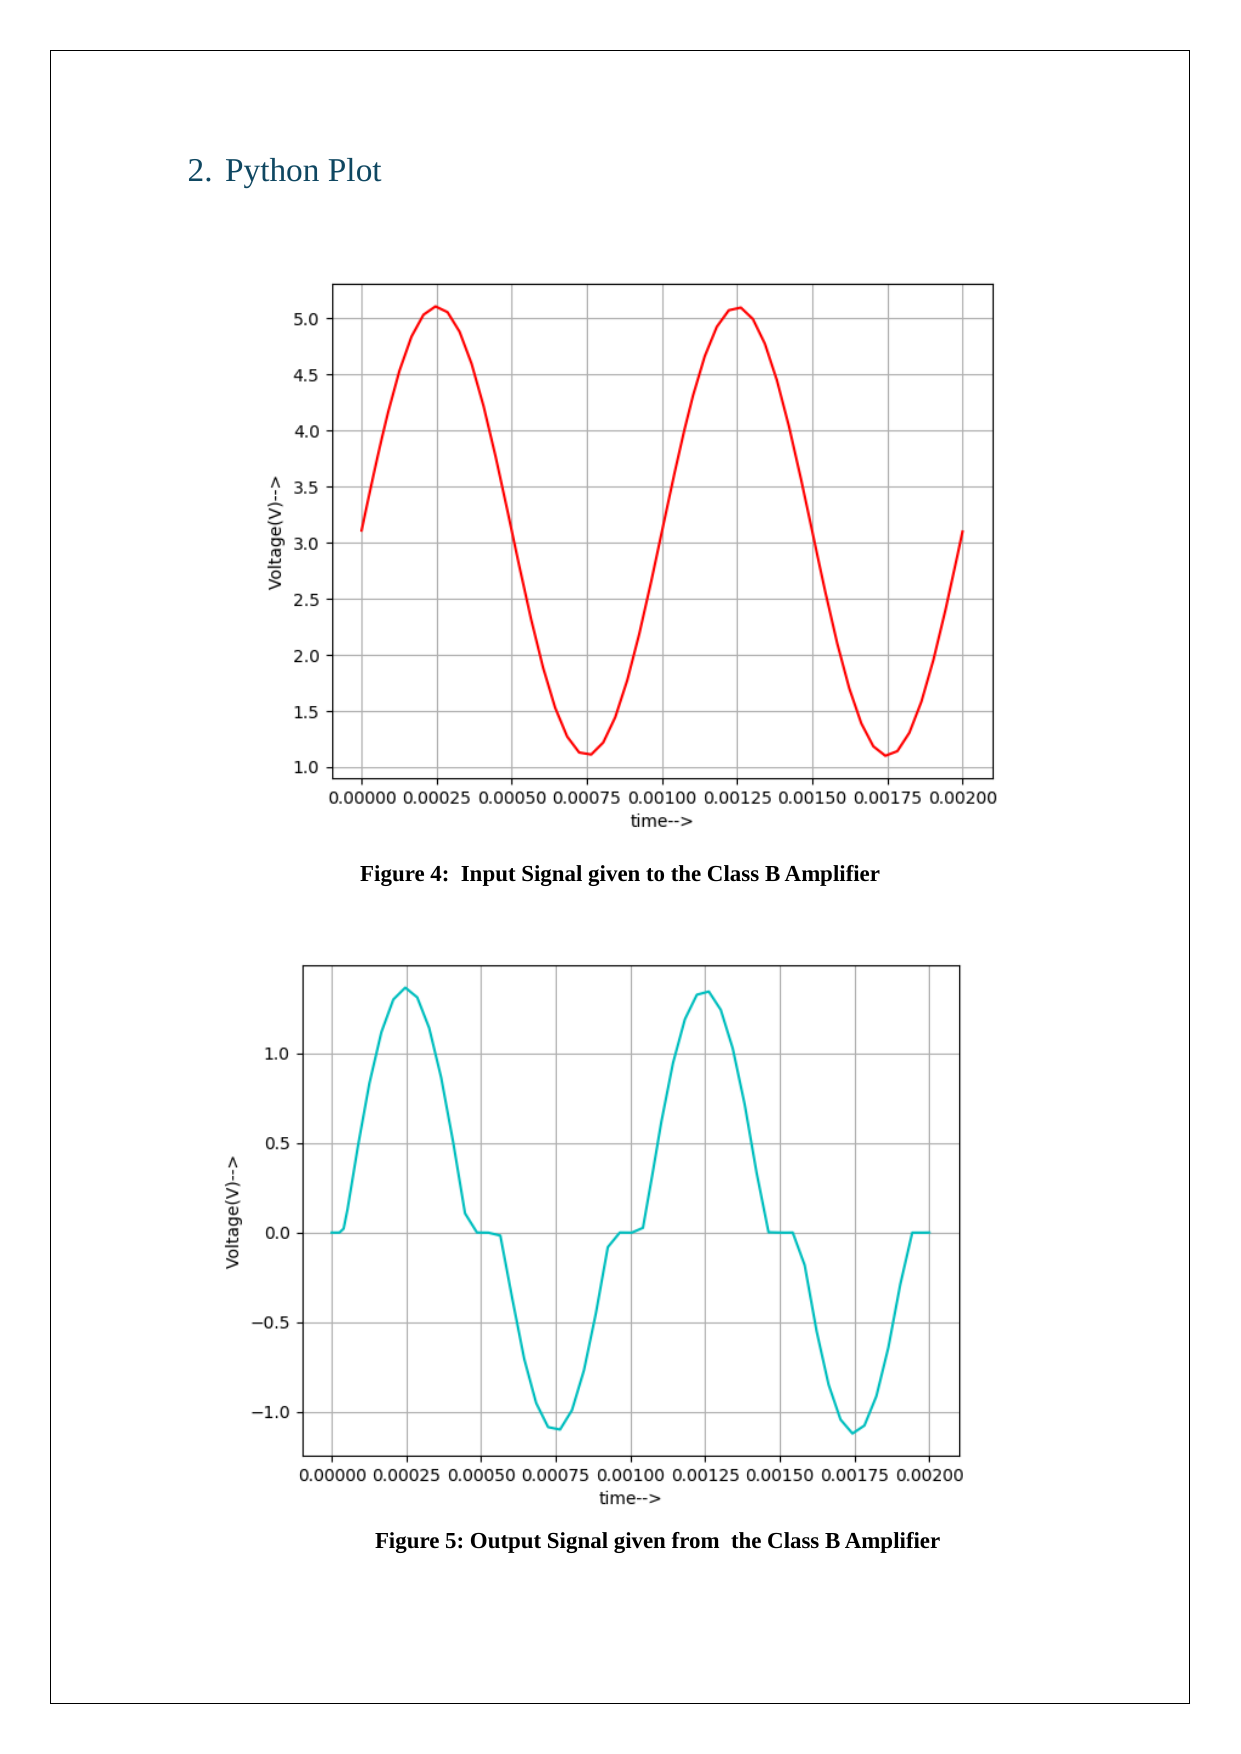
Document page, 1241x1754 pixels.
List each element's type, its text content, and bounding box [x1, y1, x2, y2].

picture [225, 208, 1078, 849]
picture [196, 889, 1044, 1526]
subtitle Python Plot [187, 150, 1090, 188]
